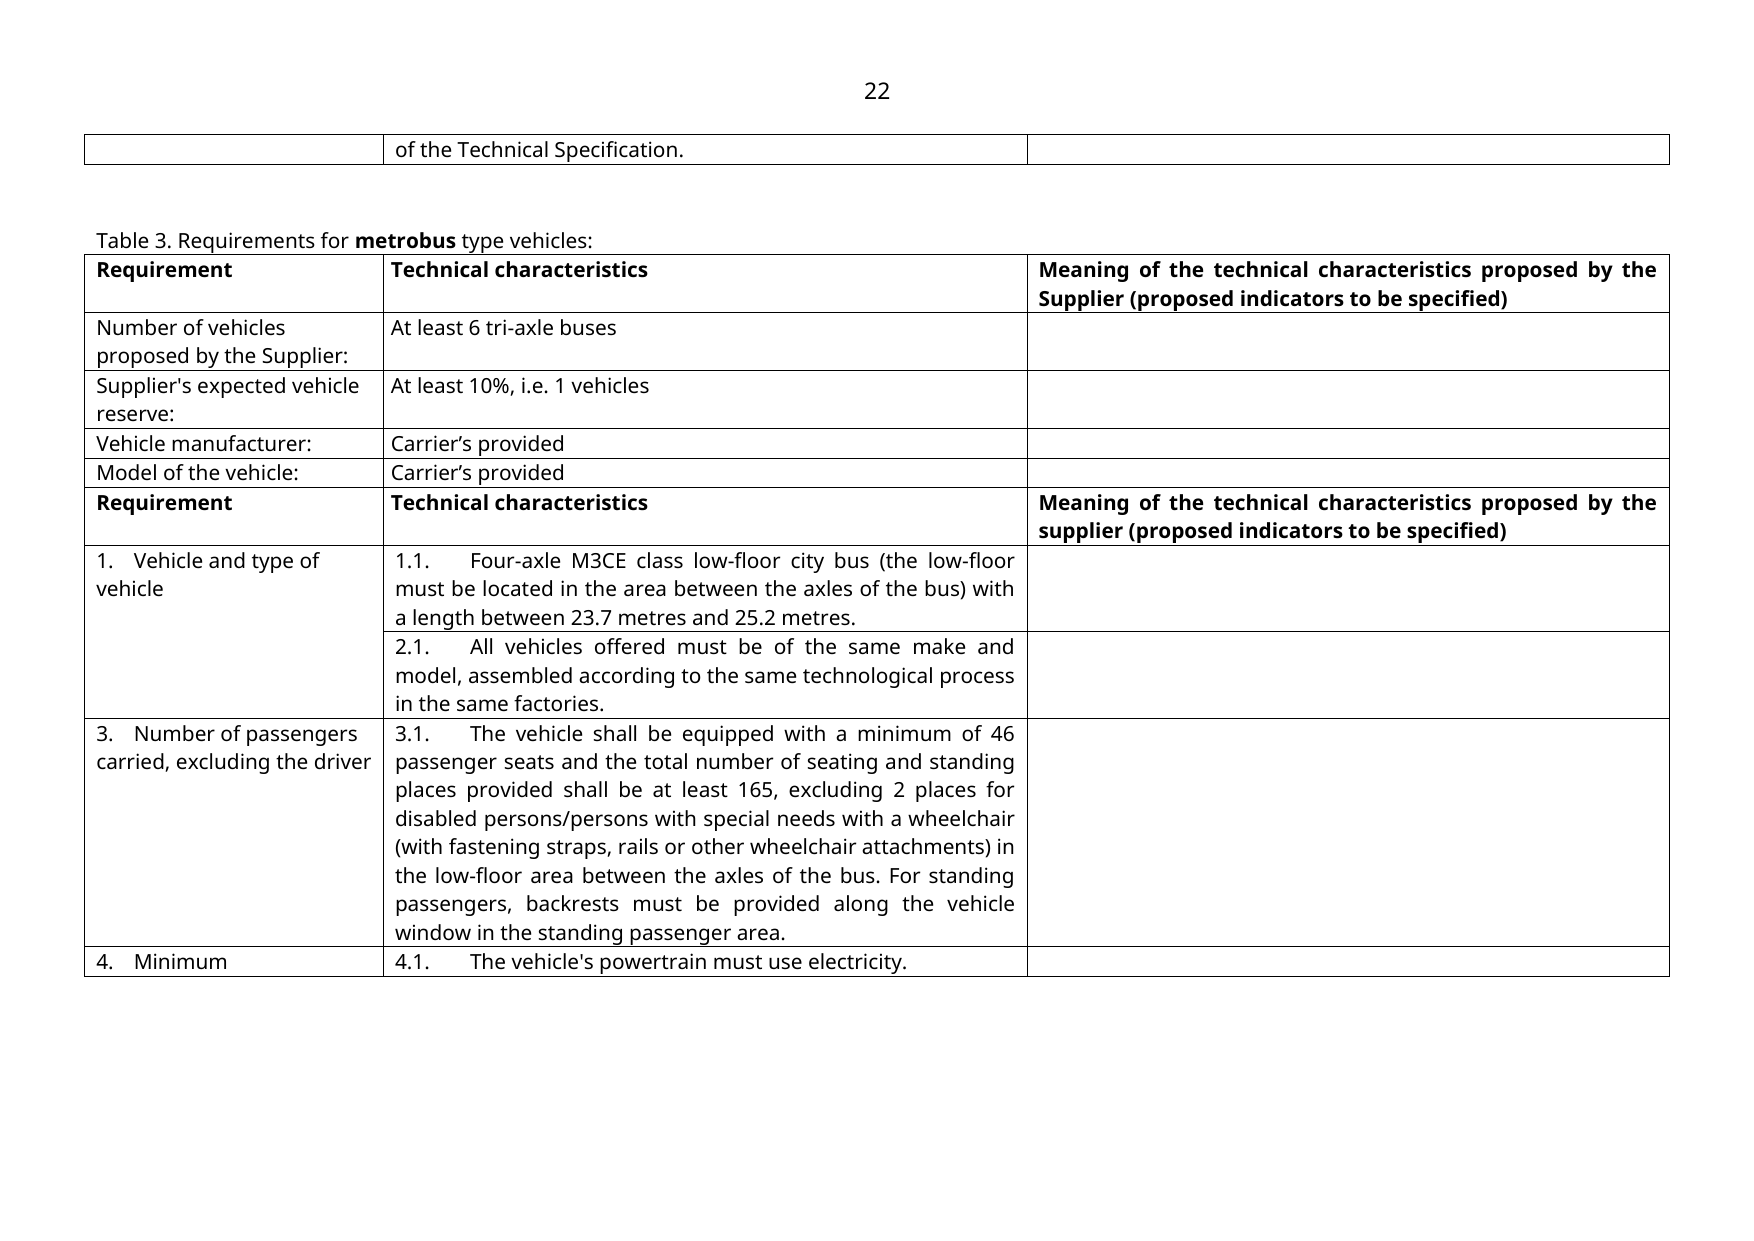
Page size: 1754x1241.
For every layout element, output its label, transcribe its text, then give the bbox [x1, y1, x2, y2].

table_cell Vehicle manufacturer: [85, 429, 383, 457]
table_cell Vehicle and type of vehicle [85, 546, 383, 718]
table_cell At least 6 tri-axle buses [384, 313, 1027, 370]
table_cell All vehicles offered must be of the same make and model, assembled according to the same technological process in the same factories. [384, 632, 1027, 718]
table_cell At least 10%, i.e. 1 vehicles [384, 371, 1027, 428]
table_cell Requirement [85, 488, 383, 545]
table_cell Number of passengers carried, excluding the driver [85, 719, 383, 946]
table_cell [1028, 429, 1669, 457]
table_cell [384, 135, 1027, 164]
table_cell [1028, 719, 1669, 946]
table_cell Supplier's expected vehicle reserve: [85, 371, 383, 428]
table_cell [1028, 313, 1669, 370]
table_cell Meaning of the technical characteristics proposed by the supplier (proposed indicators to be specified) [1028, 488, 1669, 545]
table_cell Four-axle M3CE class low-floor city bus (the low-floor must be located in the area between the axles of the bus) with a length between 23.7 metres and 25.2 metres. [384, 546, 1027, 631]
table_cell [1028, 947, 1669, 976]
table_cell [1028, 632, 1669, 718]
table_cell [85, 947, 383, 976]
table_cell Carrier’s provided [384, 429, 1027, 457]
table_cell [1028, 371, 1669, 428]
table_cell Model of the vehicle: [85, 459, 383, 487]
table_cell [85, 135, 383, 164]
table_cell Carrier’s provided [384, 459, 1027, 487]
table_cell Technical characteristics [384, 255, 1027, 312]
table_cell Number of vehicles proposed by the Supplier: [85, 313, 383, 370]
table_cell Requirement [85, 255, 383, 312]
table_cell [1028, 459, 1669, 487]
table_cell [1028, 135, 1669, 164]
table_cell Technical characteristics [384, 488, 1027, 545]
table_header Table 3. Requirements for metrobus type vehicles: [85, 198, 1669, 254]
table_cell The vehicle shall be equipped with a minimum of 46 passenger seats and the total number of seating and standing places provided shall be at least 165, excluding 2 places for disabled persons/persons with special needs with a wheelchair (with fastening straps, rails or other wheelchair attachments) in the low-floor area between the axles of the bus. For standing passengers, backrests must be provided along the vehicle window in the standing passenger area. [384, 719, 1027, 946]
table_cell [1028, 546, 1669, 631]
table_cell The vehicle's powertrain must use electricity. [384, 947, 1027, 976]
table_cell Meaning of the technical characteristics proposed by the Supplier (proposed indicators to be specified) [1028, 255, 1669, 312]
